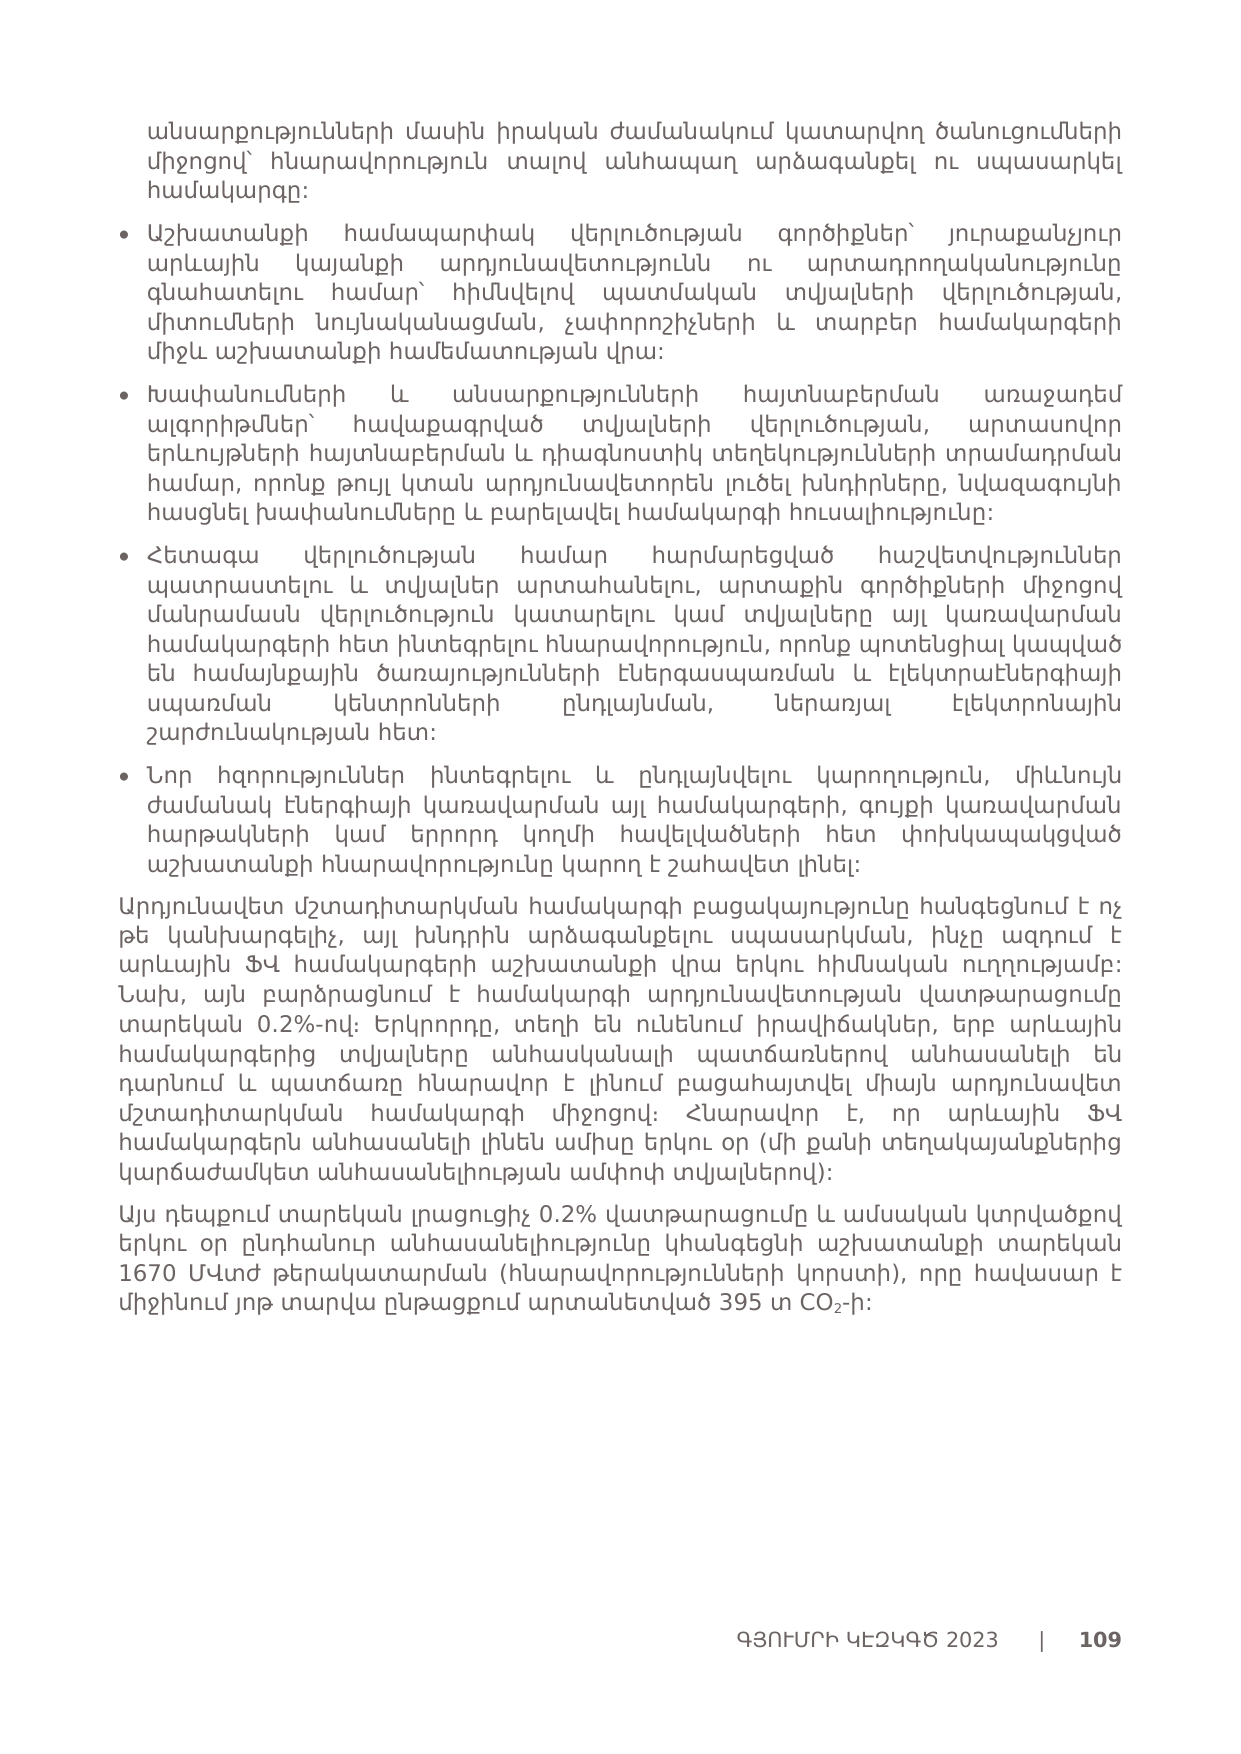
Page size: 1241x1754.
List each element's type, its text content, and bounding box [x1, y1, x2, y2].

list Նոր հզորություններ ինտեգրելու և ընդլայնվելու կարողություն, միևնույն ժամանակ էներգիայի կառավարման այլ համակարգերի, գույքի կառավարման հարթակների կամ երրորդ կողմի հավելվածների հետ փոխկապակցված աշխատանքի հնարավորությունը կարող է շահավետ լինել: [118, 761, 1122, 878]
list Հետագա վերլուծության համար հարմարեցված հաշվետվություններ պատրաստելու և տվյալներ արտահանելու, արտաքին գործիքների միջոցով մանրամասն վերլուծություն կատարելու կամ տվյալները այլ կառավարման համակարգերի հետ ինտեգրելու հնարավորություն, որոնք պոտենցիալ կապված են համայնքային ծառայությունների էներգասպառման և էլեկտրաէներգիայի սպառման կենտրոնների ընդլայնման, ներառյալ էլեկտրոնային շարժունակության հետ: [118, 541, 1122, 746]
text Այս դեպքում տարեկան լրացուցիչ 0.2% վատթարացումը և ամսական կտրվածքով երկու օր ընդհանուր անհասանելիությունը կհանգեցնի աշխատանքի տարեկան 1670 ՄՎտժ թերակատարման (հնարավորությունների կորստի), որը հավասար է միջինում յոթ տարվա ընթացքում արտանետված 395 տ CO2-ի: [118, 1201, 1122, 1316]
text Արդյունավետ մշտադիտարկման համակարգի բացակայությունը հանգեցնում է ոչ թե կանխարգելիչ, այլ խնդրին արձագանքելու սպասարկման, ինչը ազդում է արևային ՖՎ համակարգերի աշխատանքի վրա երկու հիմնական ուղղությամբ: Նախ, այն բարձրացնում է համակարգի արդյունավետության վատթարացումը տարեկան 0․2%-ով։ Երկրորդը, տեղի են ունենում իրավիճակներ, երբ արևային համակարգերից տվյալները անհասկանալի պատճառներով անհասանելի են դարնում և պատճառը հնարավոր է լինում բացահայտվել միայն արդյունավետ մշտադիտարկման համակարգի միջոցով։ Հնարավոր է, որ արևային ՖՎ համակարգերն անհասանելի լինեն ամիսը երկու օր (մի քանի տեղակայանքներից կարճաժամկետ անհասանելիության ամփոփ տվյալներով): [118, 893, 1122, 1186]
list Աշխատանքի համապարփակ վերլուծության գործիքներ՝ յուրաքանչյուր արևային կայանքի արդյունավետությունն ու արտադրողականությունը գնահատելու համար՝ հիմնվելով պատմական տվյալների վերլուծության, միտումների նույնականացման, չափորոշիչների և տարբեր համակարգերի միջև աշխատանքի համեմատության վրա: [118, 219, 1122, 365]
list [118, 118, 1122, 204]
list Խափանումների և անսարքությունների հայտնաբերման առաջադեմ ալգորիթմներ՝ հավաքագրված տվյալների վերլուծության, արտասովոր երևույթների հայտնաբերման և դիագնոստիկ տեղեկությունների տրամադրման համար, որոնք թույլ կտան արդյունավետորեն լուծել խնդիրները, նվազագույնի հասցնել խափանումները և բարելավել համակարգի հուսալիությունը: [118, 380, 1122, 526]
